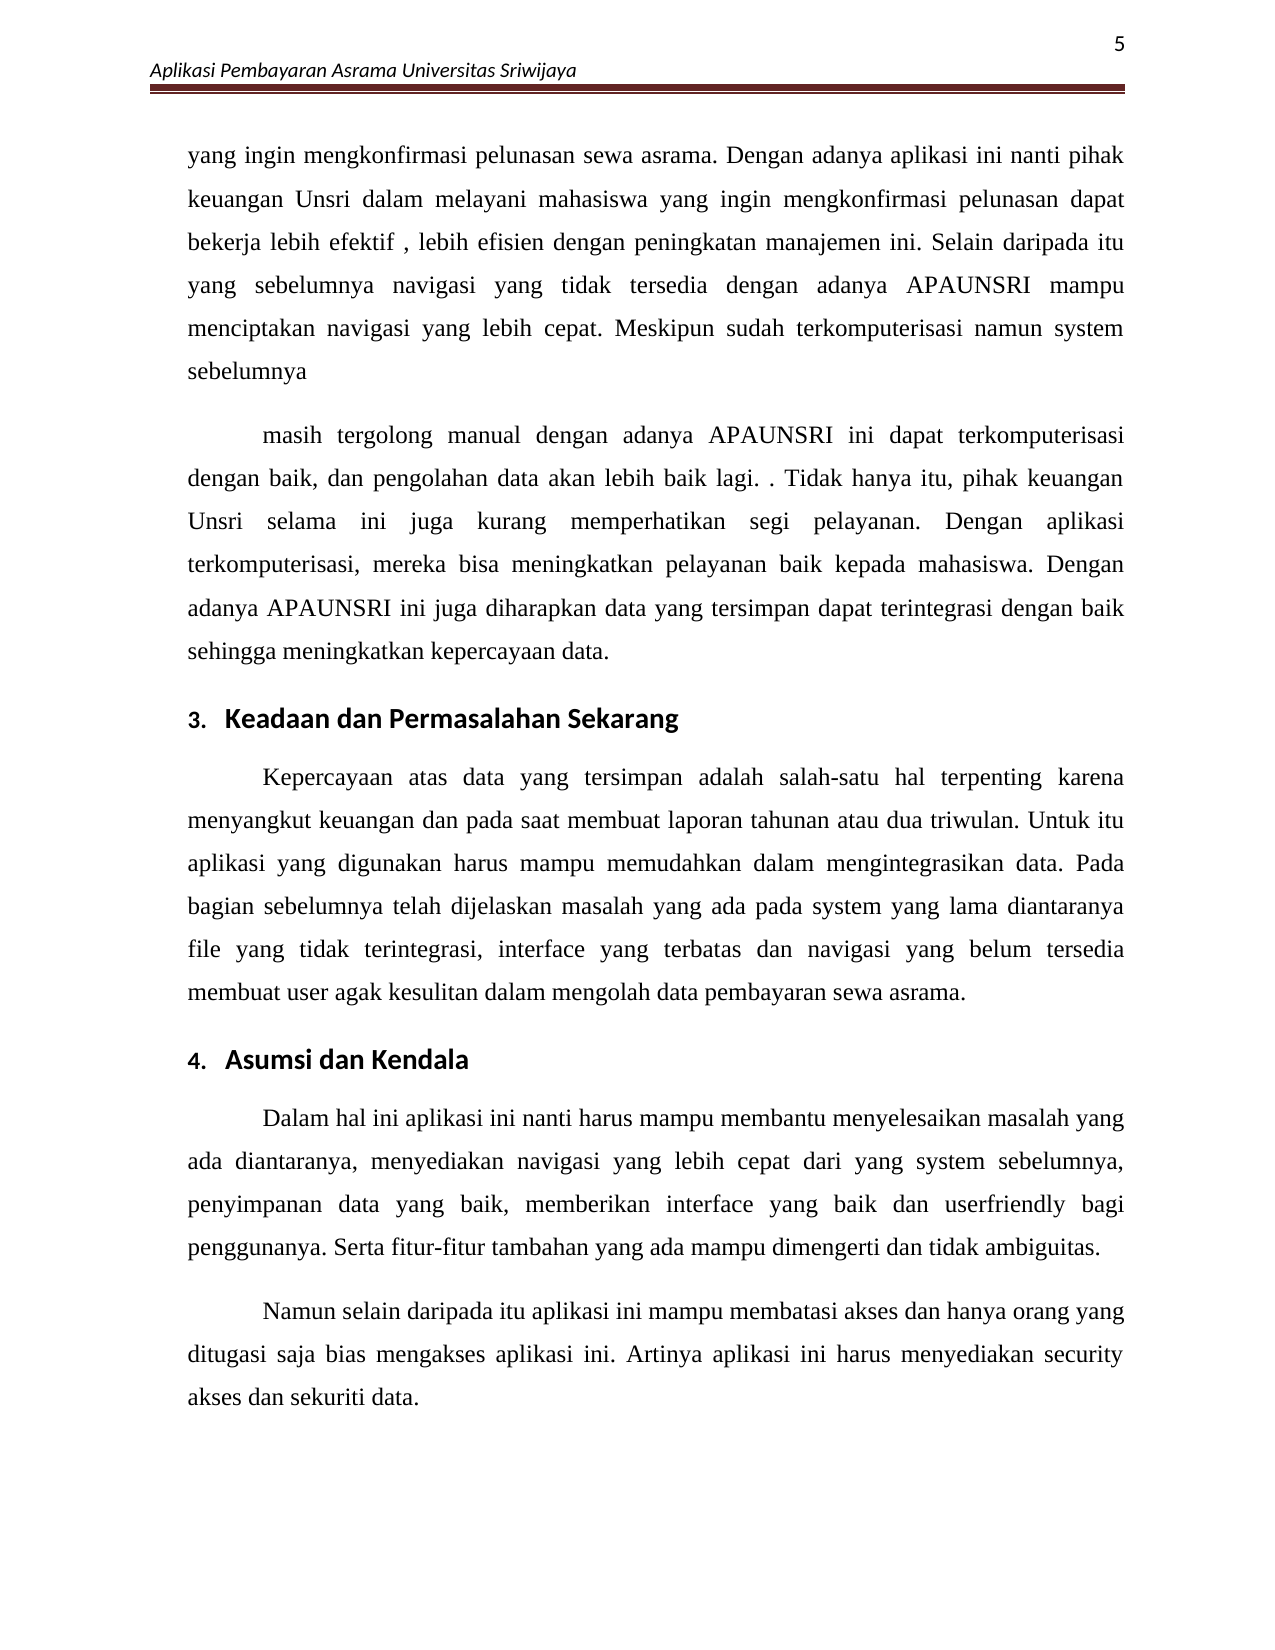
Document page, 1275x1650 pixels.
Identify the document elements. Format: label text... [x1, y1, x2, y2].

list Keadaan dan Permasalahan Sekarang [187, 700, 1125, 735]
text masih tergolong manual dengan adanya APAUNSRI ini dapat terkomputerisasi dengan baik, dan pengolahan data akan lebih baik lagi. . Tidak hanya itu, pihak keuangan Unsri selama ini juga kurang memperhatikan segi pelayanan. Dengan aplikasi terkomputerisasi, mereka bisa meningkatkan pelayanan baik kepada mahasiswa. Dengan adanya APAUNSRI ini juga diharapkan data yang tersimpan dapat terintegrasi dengan baik sehingga meningkatkan kepercayaan data. [187, 420, 1125, 664]
text Namun selain daripada itu aplikasi ini mampu membatasi akses dan hanya orang yang ditugasi saja bias mengakses aplikasi ini. Artinya aplikasi ini harus menyediakan security akses dan sekuriti data. [187, 1296, 1125, 1411]
list Asumsi dan Kendala [187, 1041, 1125, 1077]
text Dalam hal ini aplikasi ini nanti harus mampu membantu menyelesaikan masalah yang ada diantaranya, menyediakan navigasi yang lebih cepat dari yang system sebelumnya, penyimpanan data yang baik, memberikan interface yang baik dan userfriendly bagi penggunanya. Serta fitur-fitur tambahan yang ada mampu dimengerti dan tidak ambiguitas. [187, 1103, 1125, 1261]
text Kepercayaan atas data yang tersimpan adalah salah-satu hal terpenting karena menyangkut keuangan dan pada saat membuat laporan tahunan atau dua triwulan. Untuk itu aplikasi yang digunakan harus mampu memudahkan dalam mengintegrasikan data. Pada bagian sebelumnya telah dijelaskan masalah yang ada pada system yang lama diantaranya file yang tidak terintegrasi, interface yang terbatas dan navigasi yang belum tersedia membuat user agak kesulitan dalam mengolah data pembayaran sewa asrama. [187, 762, 1125, 1006]
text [187, 141, 1125, 385]
